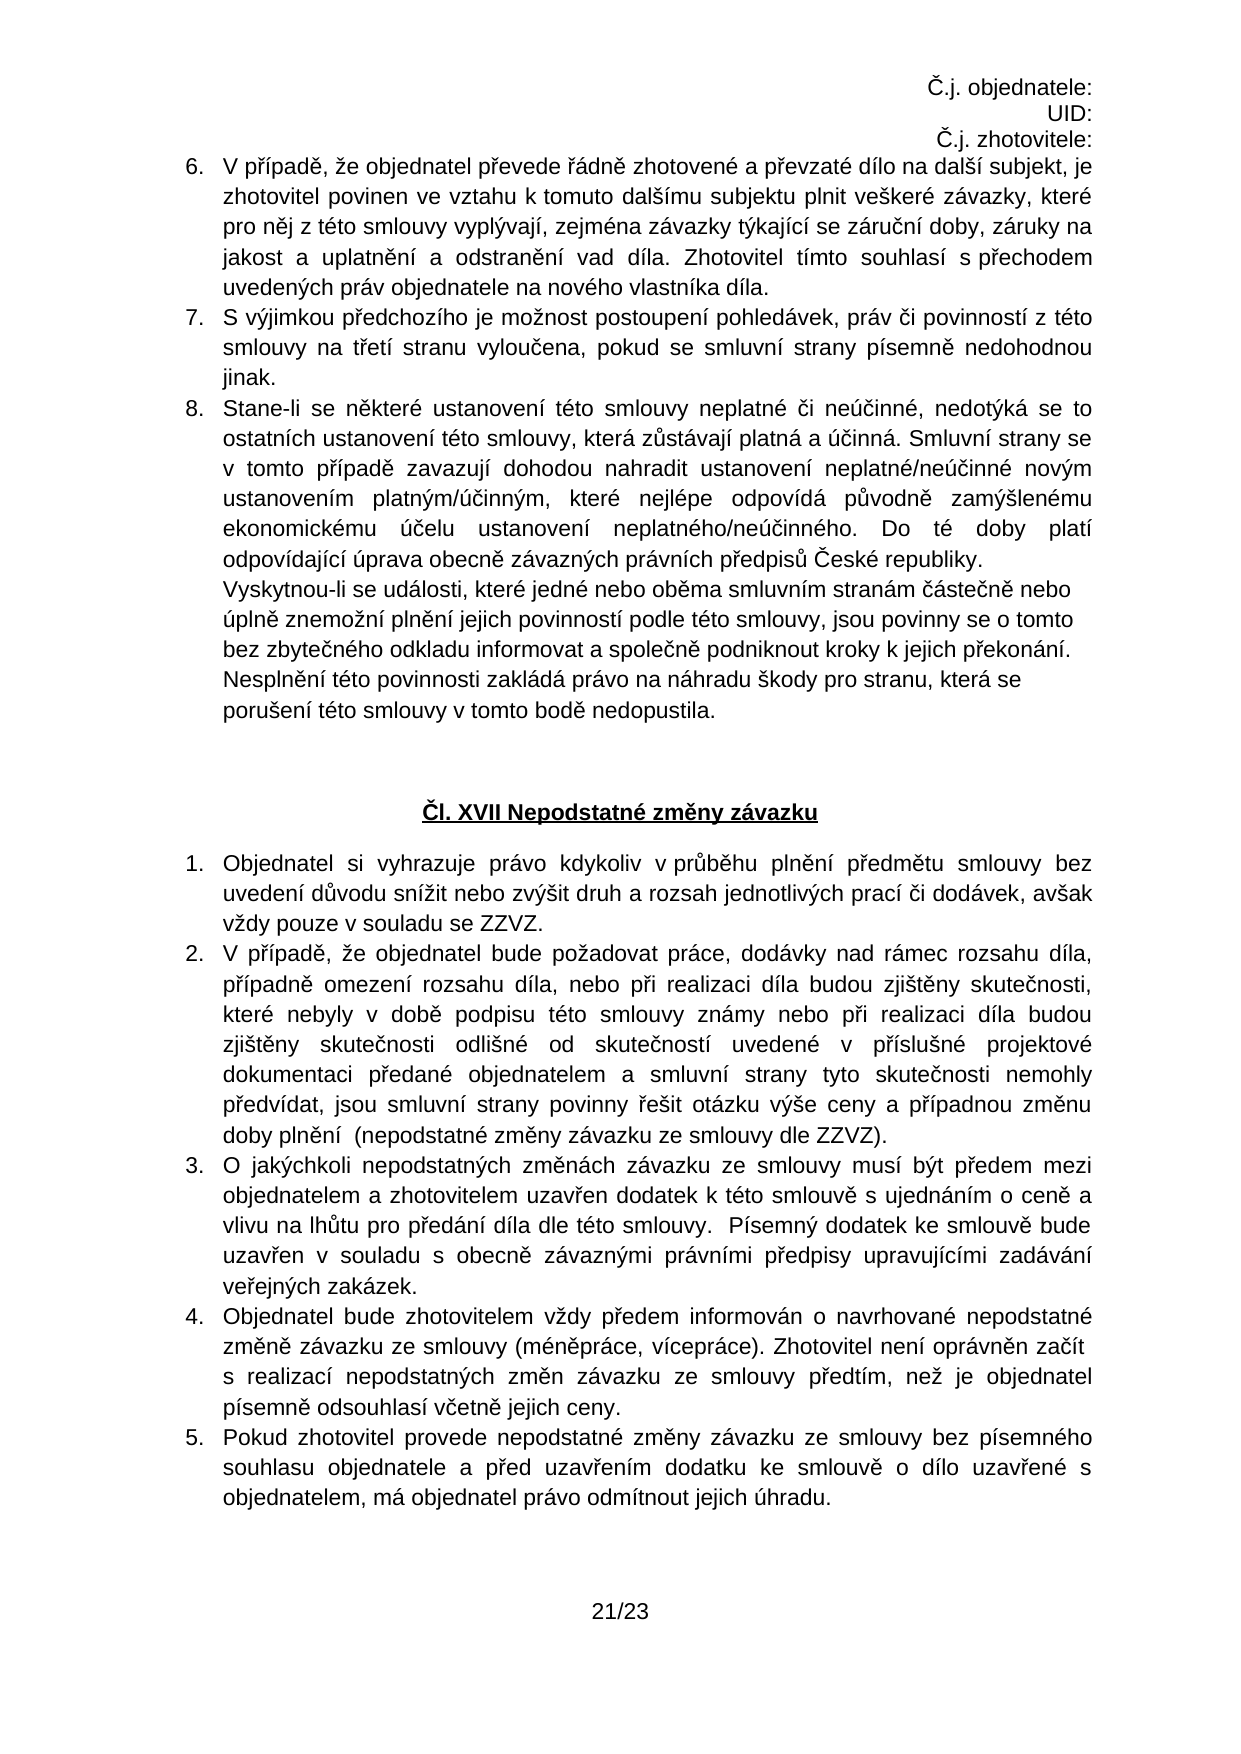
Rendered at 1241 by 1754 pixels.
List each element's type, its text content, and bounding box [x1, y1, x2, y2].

list Stane-li se některé ustanovení této smlouvy neplatné či neúčinné, nedotýká se to ostatních ustanovení této smlouvy, která zůstávají platná a účinná. Smluvní strany se v tomto případě zavazují dohodou nahradit ustanovení neplatné/neúčinné novým ustanovením platným/účinným, které nejlépe odpovídá původně zamýšlenému ekonomickému účelu ustanovení neplatného/neúčinného. Do té doby platí odpovídající úprava obecně závazných právních předpisů České republiky. [185, 394, 1093, 572]
list O jakýchkoli nepodstatných změnách závazku ze smlouvy musí být předem mezi objednatelem a zhotovitelem uzavřen dodatek k této smlouvě s ujednáním o ceně a vlivu na lhůtu pro předání díla dle této smlouvy. Písemný dodatek ke smlouvě bude uzavřen v souladu s obecně závaznými právními předpisy upravujícími zadávání veřejných zakázek. [185, 1152, 1093, 1299]
list Pokud zhotovitel provede nepodstatné změny závazku ze smlouvy bez písemného souhlasu objednatele a před uzavřením dodatku ke smlouvě o dílo uzavřené s objednatelem, má objednatel právo odmítnout jejich úhradu. [185, 1424, 1093, 1510]
list V případě, že objednatel převede řádně zhotovené a převzaté dílo na další subjekt, je zhotovitel povinen ve vztahu k tomuto dalšímu subjektu plnit veškeré závazky, které pro něj z této smlouvy vyplývají, zejména závazky týkající se záruční doby, záruky na jakost a uplatnění a odstranění vad díla. Zhotovitel tímto souhlasí s přechodem uvedených práv objednatele na nového vlastníka díla. [185, 153, 1093, 300]
list Vyskytnou-li se události, které jedné nebo oběma smluvním stranám částečně nebo úplně znemožní plnění jejich povinností podle této smlouvy, jsou povinny se o tomto bez zbytečného odkladu informovat a společně podniknout kroky k jejich překonání. Nesplnění této povinnosti zakládá právo na náhradu škody pro stranu, která se porušení této smlouvy v tomto bodě nedopustila. [223, 576, 1093, 723]
list S výjimkou předchozího je možnost postoupení pohledávek, práv či povinností z této smlouvy na třetí stranu vyloučena, pokud se smluvní strany písemně nedohodnou jinak. [185, 304, 1093, 391]
list Objednatel si vyhrazuje právo kdykoliv v průběhu plnění předmětu smlouvy bez uvedení důvodu snížit nebo zvýšit druh a rozsah jednotlivých prací či dodávek, avšak vždy pouze v souladu se ZZVZ. [185, 850, 1093, 936]
list V případě, že objednatel bude požadovat práce, dodávky nad rámec rozsahu díla, případně omezení rozsahu díla, nebo při realizaci díla budou zjištěny skutečnosti, které nebyly v době podpisu této smlouvy známy nebo při realizaci díla budou zjištěny skutečnosti odlišné od skutečností uvedené v příslušné projektové dokumentaci předané objednatelem a smluvní strany tyto skutečnosti nemohly předvídat, jsou smluvní strany povinny řešit otázku výše ceny a případnou změnu doby plnění (nepodstatné změny závazku ze smlouvy dle ZZVZ). [185, 940, 1093, 1148]
text Čl. XVII Nepodstatné změny závazku [148, 799, 1093, 825]
list Objednatel bude zhotovitelem vždy předem informován o navrhované nepodstatné změně závazku ze smlouvy (méněpráce, vícepráce). Zhotovitel není oprávněn začít s realizací nepodstatných změn závazku ze smlouvy předtím, než je objednatel písemně odsouhlasí včetně jejich ceny. [185, 1303, 1093, 1420]
